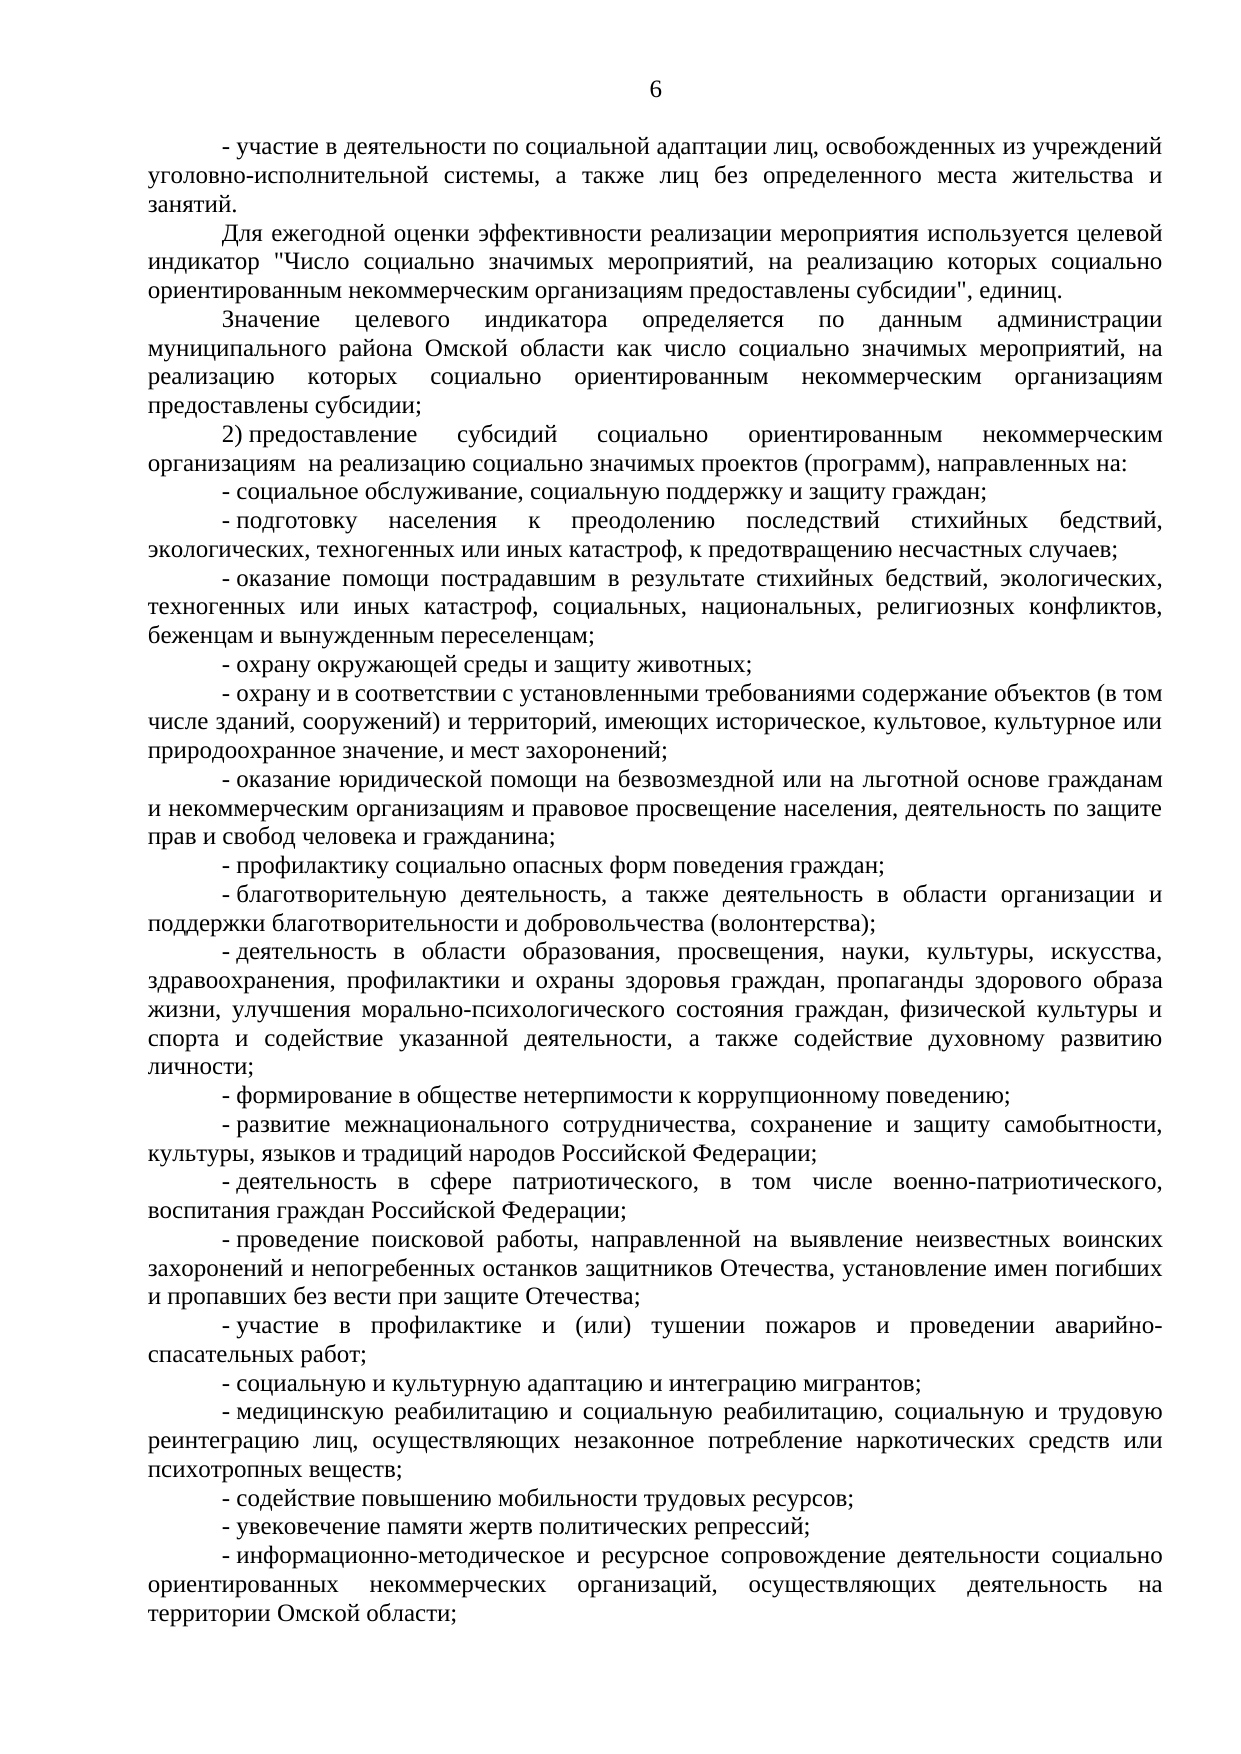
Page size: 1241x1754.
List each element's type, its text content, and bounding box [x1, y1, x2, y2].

text - оказание юридической помощи на безвозмездной или на льготной основе гражданам и некоммерческим организациям и правовое просвещение населения, деятельность по защите прав и свобод человека и гражданина; [148, 764, 1163, 850]
text - социальное обслуживание, социальную поддержку и защиту граждан; [148, 476, 1163, 505]
text - увековечение памяти жертв политических репрессий; [148, 1511, 1163, 1540]
text - участие в деятельности по социальной адаптации лиц, освобожденных из учреждений уголовно-исполнительной системы, а также лиц без определенного места жительства и занятий. [148, 131, 1163, 218]
text 2) предоставление субсидий социально ориентированным некоммерческим организациям на реализацию социально значимых проектов (программ), направленных на: [148, 419, 1163, 476]
text - развитие межнационального сотрудничества, сохранение и защиту самобытности, культуры, языков и традиций народов Российской Федерации; [148, 1109, 1163, 1166]
text - деятельность в области образования, просвещения, науки, культуры, искусства, здравоохранения, профилактики и охраны здоровья граждан, пропаганды здорового образа жизни, улучшения морально-психологического состояния граждан, физической культуры и спорта и содействие указанной деятельности, а также содействие духовному развитию личности; [148, 936, 1163, 1080]
text - подготовку населения к преодолению последствий стихийных бедствий, экологических, техногенных или иных катастроф, к предотвращению несчастных случаев; [148, 505, 1163, 563]
text - охрану окружающей среды и защиту животных; [148, 649, 1163, 678]
text - оказание помощи пострадавшим в результате стихийных бедствий, экологических, техногенных или иных катастроф, социальных, национальных, религиозных конфликтов, беженцам и вынужденным переселенцам; [148, 563, 1163, 649]
text - социальную и культурную адаптацию и интеграцию мигрантов; [148, 1368, 1163, 1396]
text - медицинскую реабилитацию и социальную реабилитацию, социальную и трудовую реинтеграцию лиц, осуществляющих незаконное потребление наркотических средств или психотропных веществ; [148, 1396, 1163, 1483]
text - деятельность в сфере патриотического, в том числе военно-патриотического, воспитания граждан Российской Федерации; [148, 1166, 1163, 1224]
text - профилактику социально опасных форм поведения граждан; [148, 850, 1163, 879]
text - содействие повышению мобильности трудовых ресурсов; [148, 1483, 1163, 1511]
text Для ежегодной оценки эффективности реализации мероприятия используется целевой индикатор "Число социально значимых мероприятий, на реализацию которых социально ориентированным некоммерческим организациям предоставлены субсидии", единиц. [148, 218, 1163, 304]
text - проведение поисковой работы, направленной на выявление неизвестных воинских захоронений и непогребенных останков защитников Отечества, установление имен погибших и пропавших без вести при защите Отечества; [148, 1224, 1163, 1310]
text - участие в профилактике и (или) тушении пожаров и проведении аварийно-спасательных работ; [148, 1310, 1163, 1368]
text - охрану и в соответствии с установленными требованиями содержание объектов (в том числе зданий, сооружений) и территорий, имеющих историческое, культовое, культурное или природоохранное значение, и мест захоронений; [148, 678, 1163, 764]
text Значение целевого индикатора определяется по данным администрации муниципального района Омской области как число социально значимых мероприятий, на реализацию которых социально ориентированным некоммерческим организациям предоставлены субсидии; [148, 304, 1163, 419]
text - формирование в обществе нетерпимости к коррупционному поведению; [148, 1080, 1163, 1109]
text - благотворительную деятельность, а также деятельность в области организации и поддержки благотворительности и добровольчества (волонтерства); [148, 879, 1163, 936]
text - информационно-методическое и ресурсное сопровождение деятельности социально ориентированных некоммерческих организаций, осуществляющих деятельность на территории Омской области; [148, 1540, 1163, 1626]
